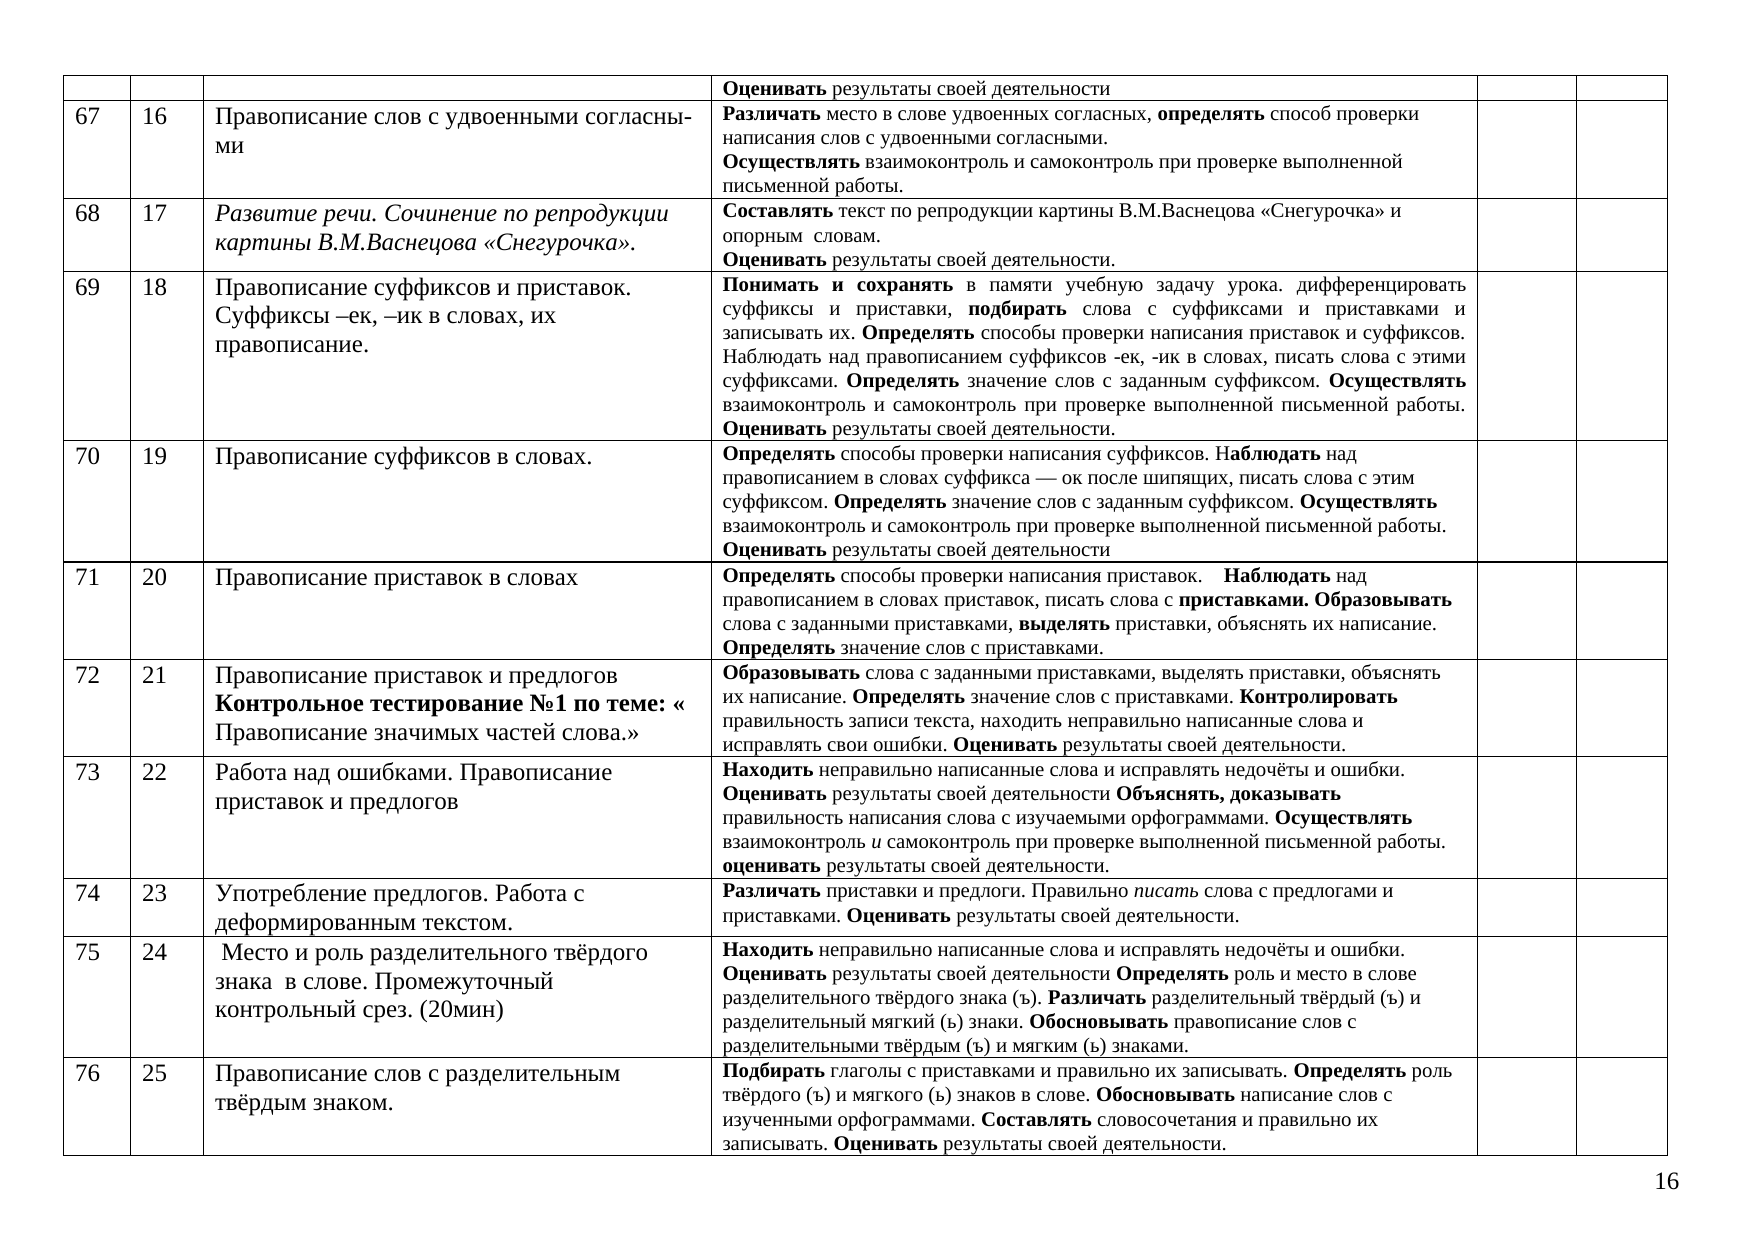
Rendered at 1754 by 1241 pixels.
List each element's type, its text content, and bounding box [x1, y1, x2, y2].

table_cell Правописание слов с разделительным твёрдым знаком. [204, 1058, 711, 1154]
table_cell 22 [131, 757, 203, 877]
table_cell Правописание приставок и предлогов Контрольное тестирование №1 по теме: « Правописание значимых частей слова.» [204, 660, 711, 756]
table_cell Образовывать слова с заданными приставками, выделять приставки, объяснять их написание. Определять значение слов с приставками. Контролировать правильность записи текста, находить неправильно написанные слова и исправлять свои ошибки. Оценивать результаты своей деятельности. [712, 660, 1477, 756]
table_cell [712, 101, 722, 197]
table_cell 67 [64, 101, 130, 197]
table_cell 76 [64, 1058, 130, 1154]
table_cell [712, 76, 1477, 100]
table_cell 75 [64, 937, 130, 1057]
table_cell 18 [131, 272, 203, 440]
table_cell Развитие речи. Сочинение по репродукции картины В.М.Васнецова «Снегурочка». [204, 199, 711, 271]
table_cell [1478, 937, 1576, 1057]
table_cell Правописание суффиксов и приставок. Суффиксы –ек, –ик в словах, их правописание. [204, 272, 711, 440]
table_cell Употребление предлогов. Работа с деформированным текстом. [204, 879, 711, 936]
table_cell 24 [131, 937, 203, 1057]
table_cell [1478, 199, 1576, 271]
table_cell [1478, 563, 1576, 659]
table_cell Различать приставки и предлоги. Правильно писать слова с предлогами и приставками. Оценивать результаты своей деятельности. [712, 879, 1477, 936]
table_cell [1577, 76, 1667, 100]
table_cell Правописание слов с удвоенными согласными [204, 101, 711, 197]
table_cell 16 [131, 101, 203, 197]
table_cell 15 [131, 76, 203, 100]
table_cell [1577, 660, 1667, 756]
table_cell 71 [64, 563, 130, 659]
table_cell [1478, 757, 1576, 877]
table_cell Место и роль разделительного твёрдого знака в слове. Промежуточный контрольный срез. (20мин) [204, 937, 711, 1057]
table_cell 19 [131, 441, 203, 561]
table_cell Работа над ошибками. Правописание приставок и предлогов [204, 757, 711, 877]
table_cell Правописание приставок в словах [204, 563, 711, 659]
table_cell 25 [131, 1058, 203, 1154]
table_cell 17 [131, 199, 203, 271]
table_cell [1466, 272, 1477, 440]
table_cell Составлять текст по репродукции картины В.М.Васнецова «Снегурочка» и опорным словам. Оценивать результаты своей деятельности. [712, 199, 1477, 271]
table_cell 23 [131, 879, 203, 936]
table_cell Подбирать глаголы с приставками и правильно их записывать. Определять роль твёрдого (ъ) и мягкого (ь) знаков в слове. Обосновывать написание слов с изученными орфограммами. Составлять словосочетания и правильно их записывать. Оценивать результаты своей деятельности. [712, 1058, 1477, 1154]
table_cell [1577, 272, 1667, 440]
table_cell Правописание суффиксов в словах. [204, 441, 711, 561]
table_cell [1478, 76, 1576, 100]
table_cell Находить неправильно написанные слова и исправлять недочёты и ошибки. Оценивать результаты своей деятельности Определять роль и место в слове разделительного твёрдого знака (ъ). Различать разделительный твёрдый (ъ) и разделительный мягкий (ь) знаки. Обосновывать правописание слов с разделительными твёрдым (ъ) и мягким (ь) знаками. [712, 937, 1477, 1057]
table_cell [1577, 1058, 1667, 1154]
table_cell 21 [131, 660, 203, 756]
table_cell Находить неправильно написанные слова и исправлять недочёты и ошибки. Оценивать результаты своей деятельности Объяснять, доказывать правильность написания слова с изучаемыми орфограммами. Осуществлять взаимоконтроль и самоконтроль при проверке выполненной письменной работы. оценивать результаты своей деятельности. [712, 757, 1477, 877]
table_cell [1577, 199, 1667, 271]
table_cell Определять способы проверки написания приставок. Наблюдать над правописанием в словах приставок, писать слова с приставками. Образовывать слова с заданными приставками, выделять приставки, объяснять их написание. Определять значение слов с приставками. [712, 563, 1477, 659]
table_cell 69 [64, 272, 130, 440]
table_cell [1577, 937, 1667, 1057]
table_cell 68 [64, 199, 130, 271]
table_cell [1478, 879, 1576, 936]
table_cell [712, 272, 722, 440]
table_cell [1577, 757, 1667, 877]
table_cell [1478, 272, 1576, 440]
table_cell [1577, 441, 1667, 561]
table_cell 66 [64, 76, 130, 100]
table_cell [1478, 1058, 1576, 1154]
table_cell [1478, 660, 1576, 756]
table_cell 74 [64, 879, 130, 936]
table_cell 72 [64, 660, 130, 756]
table_cell 70 [64, 441, 130, 561]
table_cell 73 [64, 757, 130, 877]
table_cell [1478, 101, 1576, 197]
table_cell [1478, 441, 1576, 561]
table_cell [1577, 563, 1667, 659]
table_cell Определять способы проверки написания суффиксов. Наблюдать над правописанием в словах суффикса — ок после шипящих, писать слова с этим суффиксом. Определять значение слов с заданным суффиксом. Осуществлять взаимоконтроль и самоконтроль при проверке выполненной письменной работы. Оценивать результаты своей деятельности [712, 441, 1477, 561]
table_cell [1577, 101, 1667, 197]
table_cell 20 [131, 563, 203, 659]
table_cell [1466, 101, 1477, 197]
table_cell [204, 76, 711, 100]
table_cell [1577, 879, 1667, 936]
